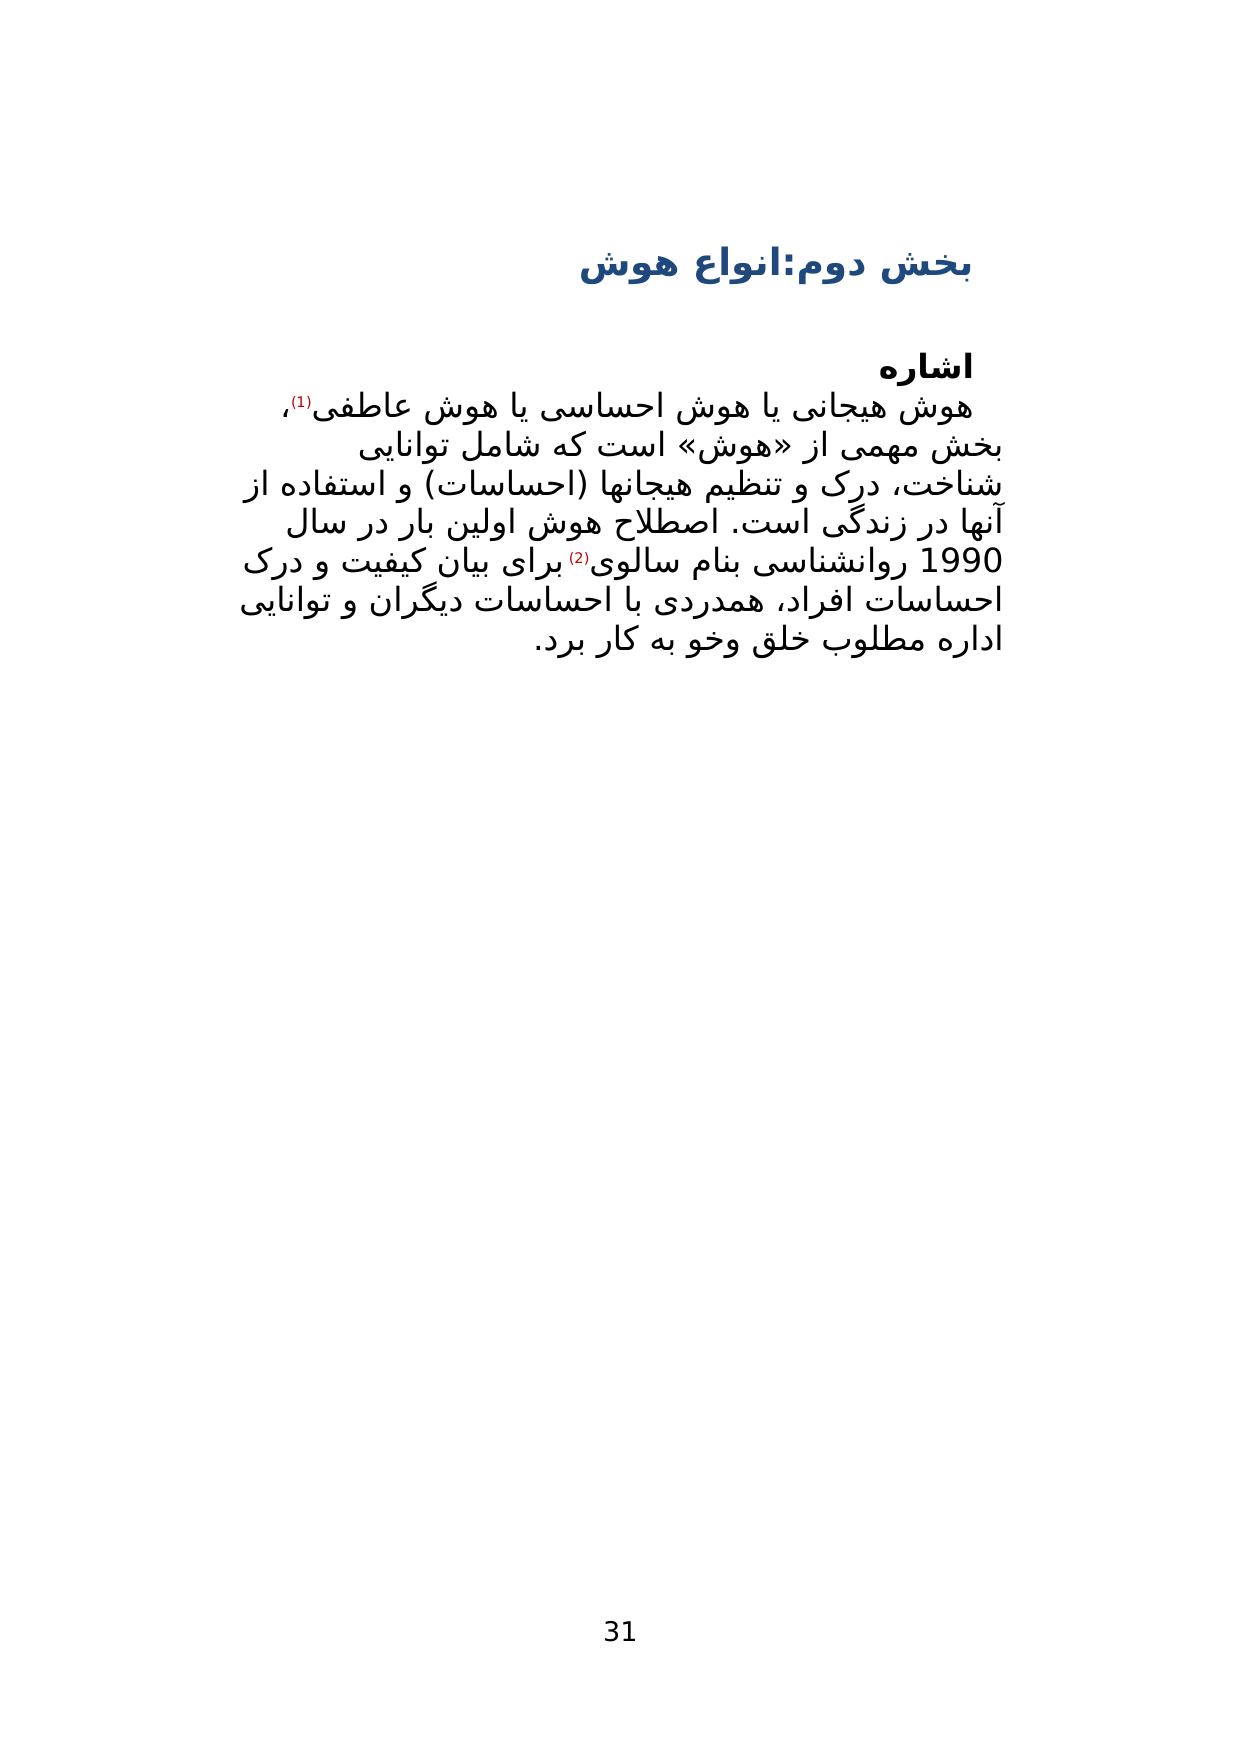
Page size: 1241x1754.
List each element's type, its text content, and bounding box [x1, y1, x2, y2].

text هوش هیجانی یا هوش احساسی یا هوش عاطفی(1)، بخش مهمی از «هوش» است که شامل توانایی شناخت، درک و تنظیم هیجانها (احساسات) و استفاده از آنها در زندگی است. اصطلاح هوش اولین بار در سال 1990 روانشناسی بنام سالوی(2) برای بیان کیفیت و درک احساسات افراد، همدردی با احساسات دیگران و توانایی اداره مطلوب خلق وخو به کار برد. [236, 386, 1004, 658]
text اشاره [236, 347, 1004, 386]
subtitle بخش دوم:انواع هوش [236, 241, 1004, 284]
